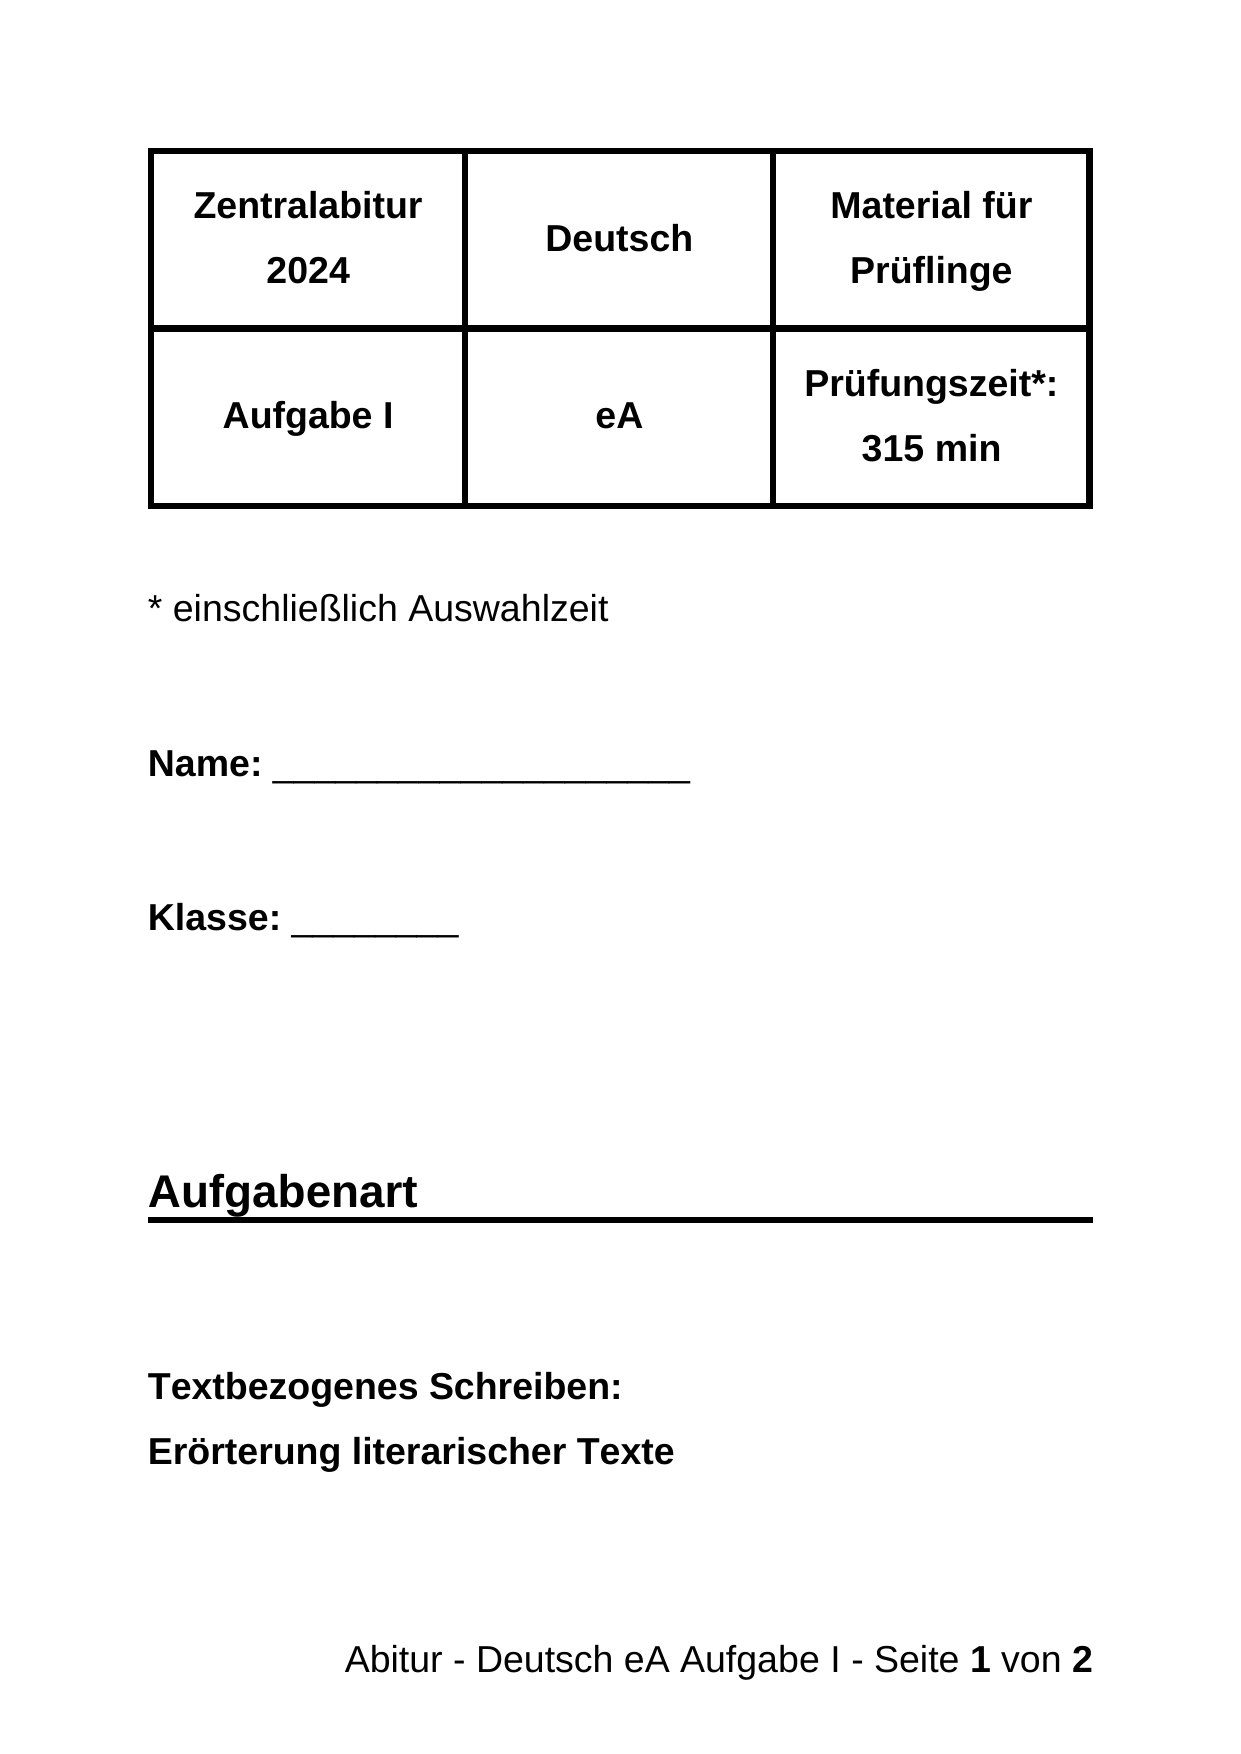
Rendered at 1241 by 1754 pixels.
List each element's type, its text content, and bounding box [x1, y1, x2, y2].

table_cell Aufgabe I [154, 332, 462, 503]
subtitle Aufgabenart [148, 1164, 1093, 1217]
text Klasse: ________ [148, 895, 1093, 938]
table_header Material für Prüflinge [776, 154, 1086, 325]
subtitle Textbezogenes Schreiben: Erörterung literarischer Texte [148, 1364, 1093, 1472]
table_header Zentralabitur 2024 [154, 154, 462, 325]
table_cell Prüfungszeit*: 315 min [776, 332, 1086, 503]
table_header Deutsch [468, 154, 770, 325]
text * einschließlich Auswahlzeit [148, 586, 1093, 629]
table_cell eA [468, 332, 770, 503]
text Name: ____________________ [148, 741, 1093, 784]
